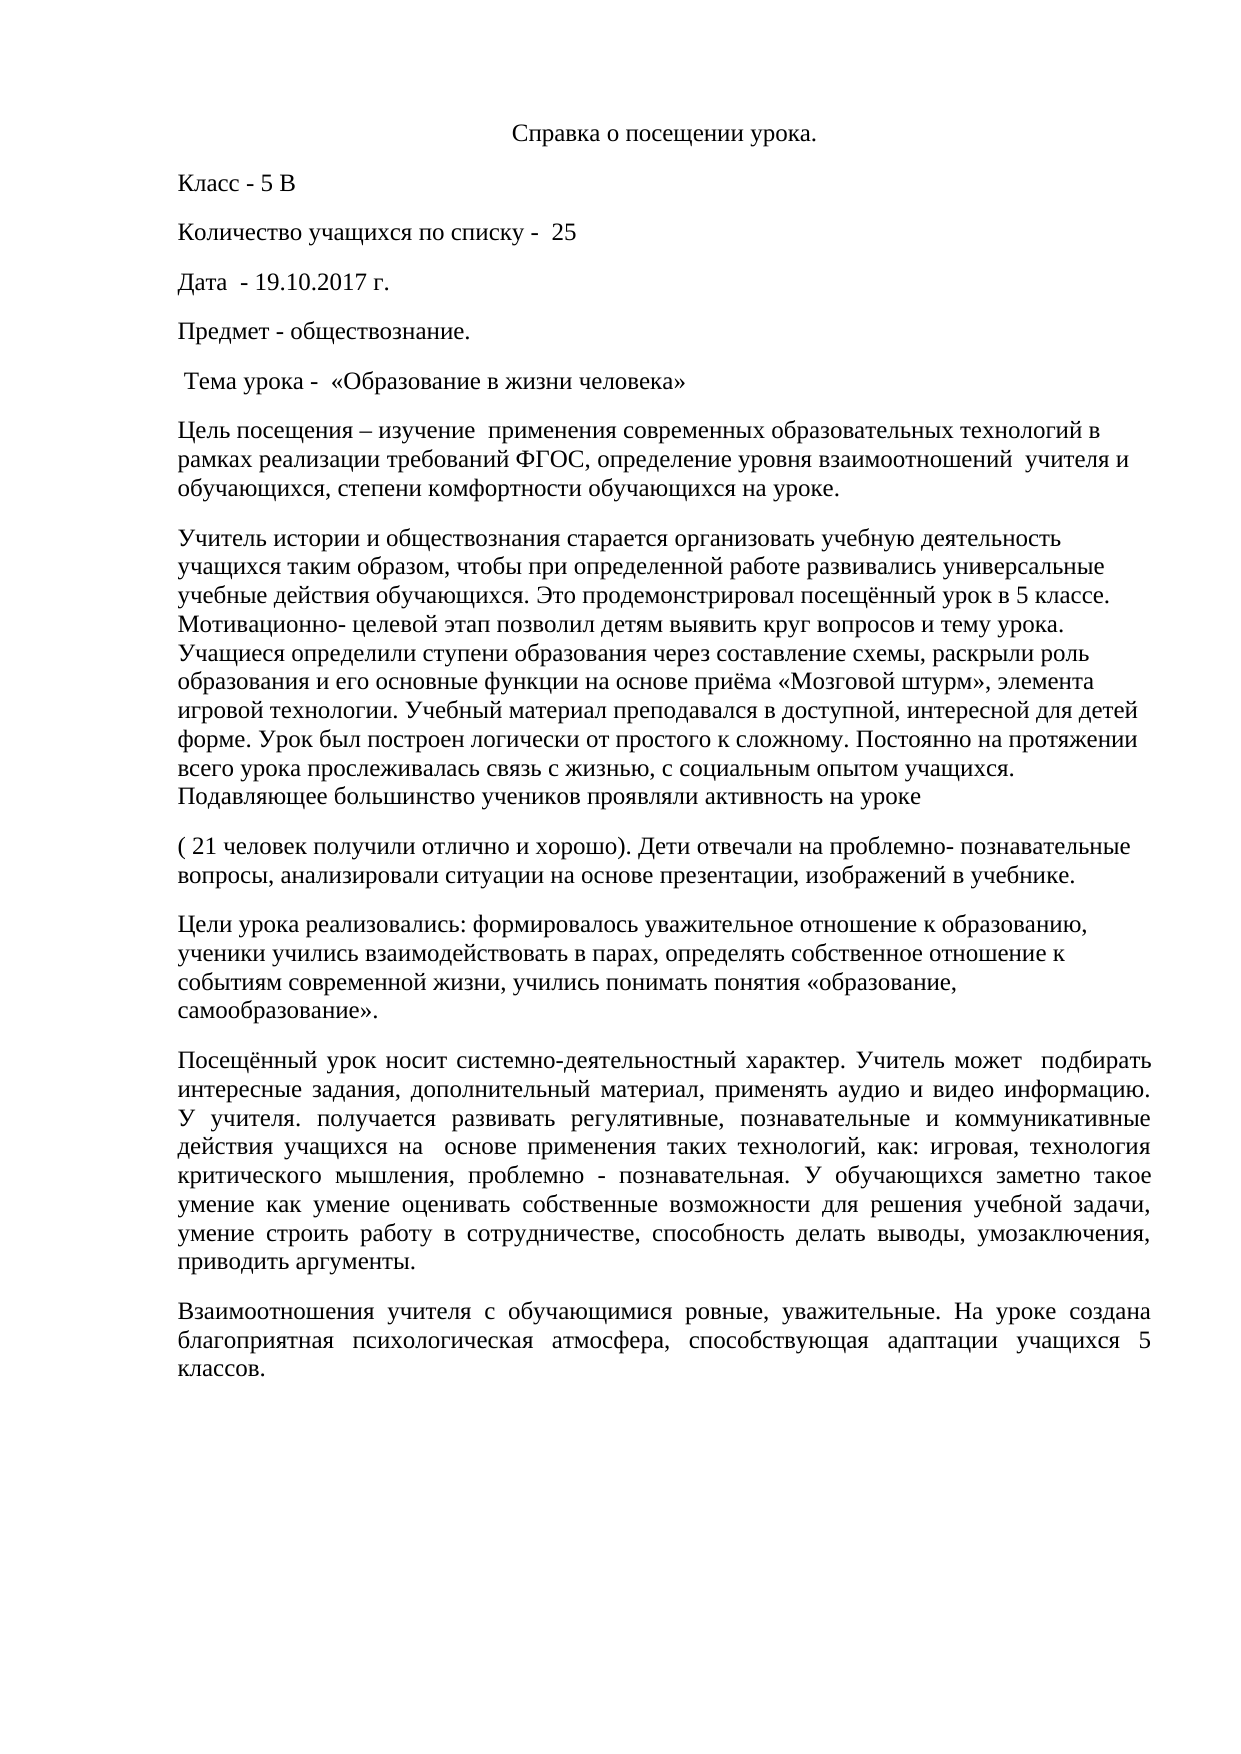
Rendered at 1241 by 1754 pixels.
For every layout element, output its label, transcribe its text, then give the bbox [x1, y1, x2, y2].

text Количество учащихся по списку - 25 [177, 217, 1152, 246]
text Учитель истории и обществознания старается организовать учебную деятельность учащихся таким образом, чтобы при определенной работе развивались универсальные учебные действия обучающихся. Это продемонстрировал посещённый урок в 5 классе. Мотивационно- целевой этап позволил детям выявить круг вопросов и тему урока. Учащиеся определили ступени образования через составление схемы, раскрыли роль образования и его основные функции на основе приёма «Мозговой штурм», элемента игровой технологии. Учебный материал преподавался в доступной, интересной для детей форме. Урок был построен логически от простого к сложному. Постоянно на протяжении всего урока прослеживалась связь с жизнью, с социальным опытом учащихся. Подавляющее большинство учеников проявляли активность на уроке [177, 523, 1152, 810]
text Цель посещения – изучение применения современных образовательных технологий в рамках реализации требований ФГОС, определение уровня взаимоотношений учителя и обучающихся, степени комфортности обучающихся на уроке. [177, 416, 1152, 502]
text Справка о посещении урока. [177, 118, 1152, 147]
text Предмет - обществознание. [177, 316, 1152, 345]
text Дата - 19.10.2017 г. [177, 267, 1152, 296]
text Взаимоотношения учителя с обучающимися ровные, уважительные. На уроке создана благоприятная психологическая атмосфера, способствующая адаптации учащихся 5 классов. [177, 1296, 1152, 1382]
text Тема урока - «Образование в жизни человека» [177, 366, 1152, 395]
text Цели урока реализовались: формировалось уважительное отношение к образованию, ученики учились взаимодействовать в парах, определять собственное отношение к событиям современной жизни, учились понимать понятия «образование, самообразование». [177, 909, 1152, 1024]
text ( 21 человек получили отлично и хорошо). Дети отвечали на проблемно- познавательные вопросы, анализировали ситуации на основе презентации, изображений в учебнике. [177, 831, 1152, 888]
text Посещённый урок носит системно-деятельностный характер. Учитель может подбирать интересные задания, дополнительный материал, применять аудио и видео информацию. У учителя. получается развивать регулятивные, познавательные и коммуникативные действия учащихся на основе применения таких технологий, как: игровая, технология критического мышления, проблемно - познавательная. У обучающихся заметно такое умение как умение оценивать собственные возможности для решения учебной задачи, умение строить работу в сотрудничестве, способность делать выводы, умозаключения, приводить аргументы. [177, 1045, 1152, 1275]
text Класс - 5 В [177, 168, 1152, 196]
